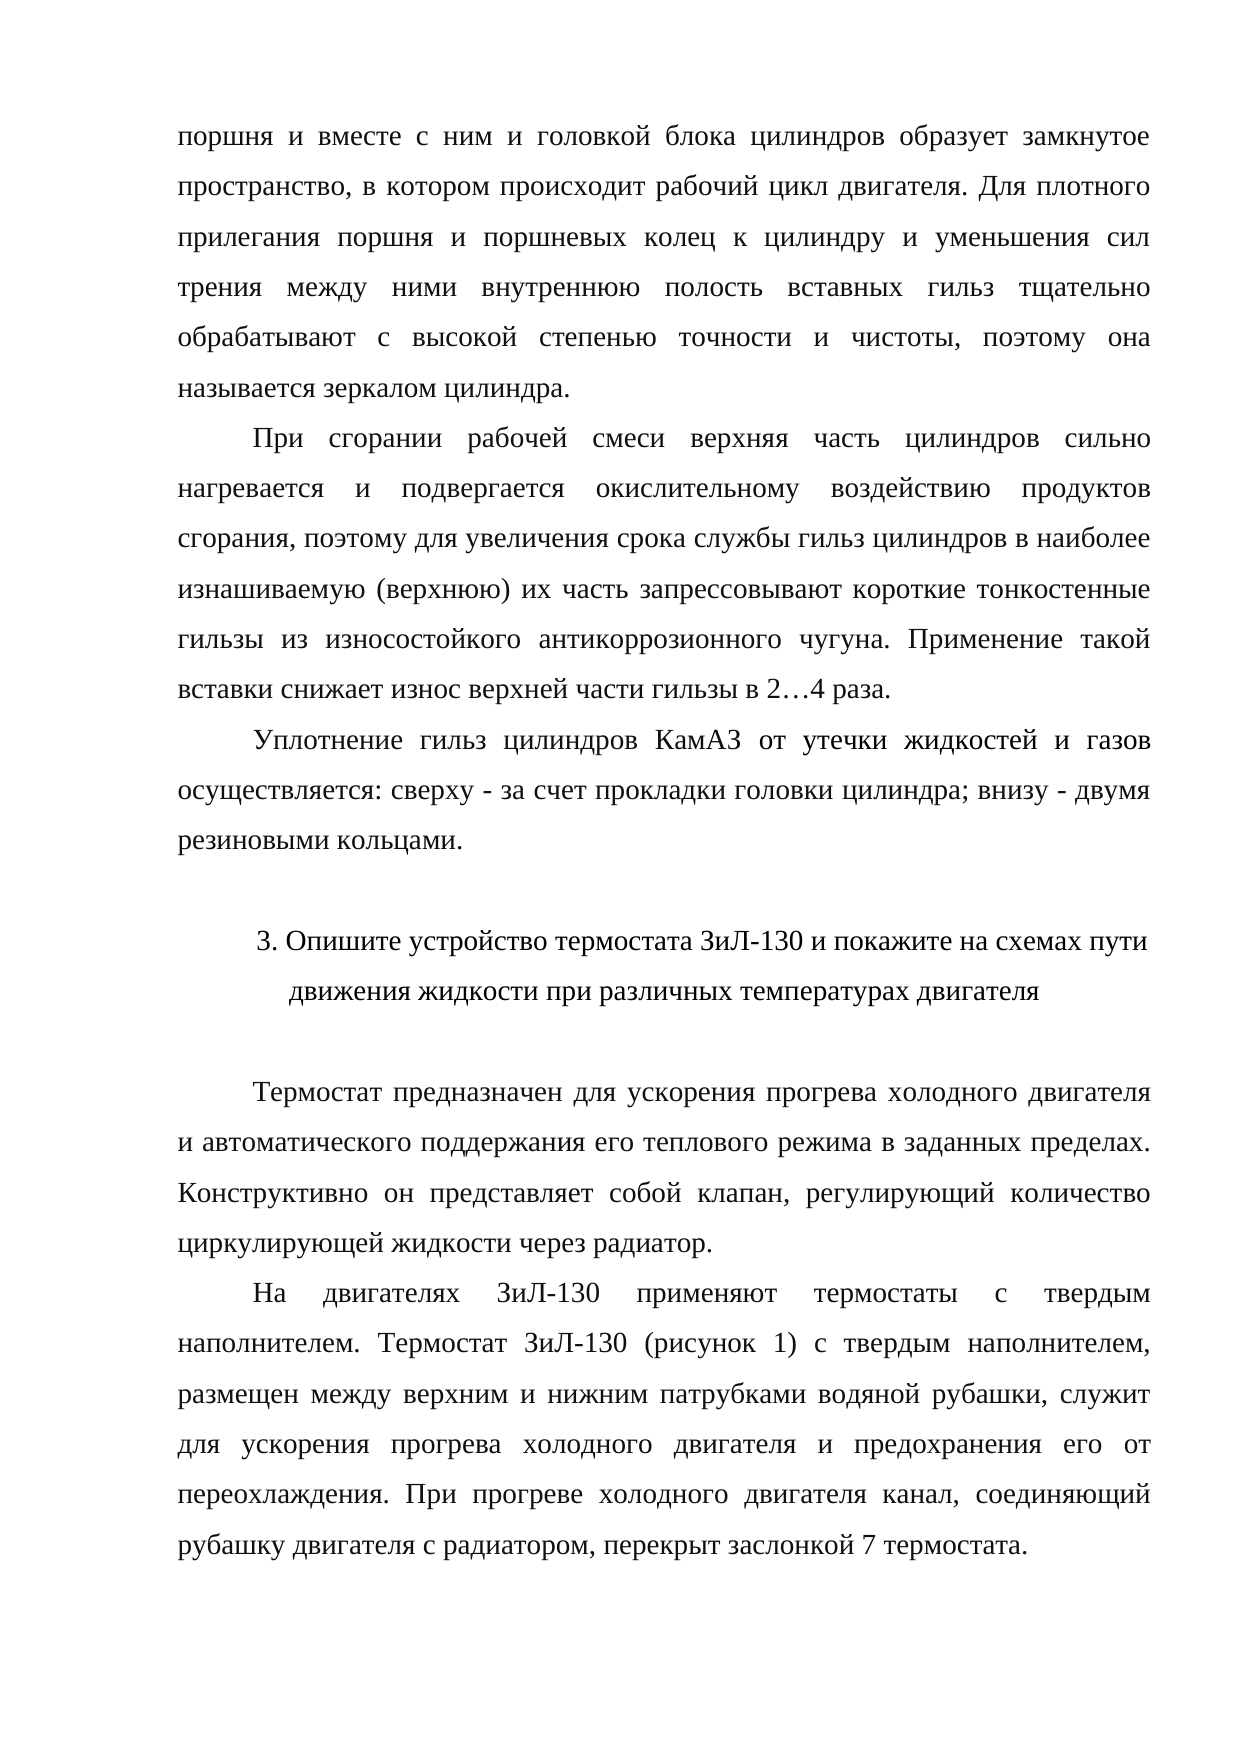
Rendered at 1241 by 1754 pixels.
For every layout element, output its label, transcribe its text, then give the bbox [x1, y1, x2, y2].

text 3. Опишите устройство термостата ЗиЛ-130 и покажите на схемах пути движения жидкости при различных температурах двигателя [177, 923, 1152, 1007]
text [177, 118, 1152, 403]
text Термостат предназначен для ускорения прогрева холодного двигателя и автоматического поддержания его теплового режима в заданных пределах. Конструктивно он представляет собой клапан, регулирующий количество циркулирующей жидкости через радиатор. [177, 1074, 1152, 1258]
text На двигателях ЗиЛ-130 применяют термостаты с твердым наполнителем. Термостат ЗиЛ-130 (рисунок 1) с твердым наполнителем, размещен между верхним и нижним патрубками водяной рубашки, служит для ускорения прогрева холодного двигателя и предохранения его от переохлаждения. При прогреве холодного двигателя канал, соединяющий рубашку двигателя с радиатором, перекрыт заслонкой 7 термостата. [177, 1275, 1152, 1560]
text Уплотнение гильз цилиндров КамАЗ от утечки жидкостей и газов осуществляется: сверху - за счет прокладки головки цилиндра; внизу - двумя резиновыми кольцами. [177, 722, 1152, 856]
text При сгорании рабочей смеси верхняя часть цилиндров сильно нагревается и подвергается окислительному воздействию продуктов сгорания, поэтому для увеличения срока службы гильз цилиндров в наиболее изнашиваемую (верхнюю) их часть запрессовывают короткие тонкостенные гильзы из износостойкого антикоррозионного чугуна. Применение такой вставки снижает износ верхней части гильзы в 2…4 раза. [177, 420, 1152, 705]
